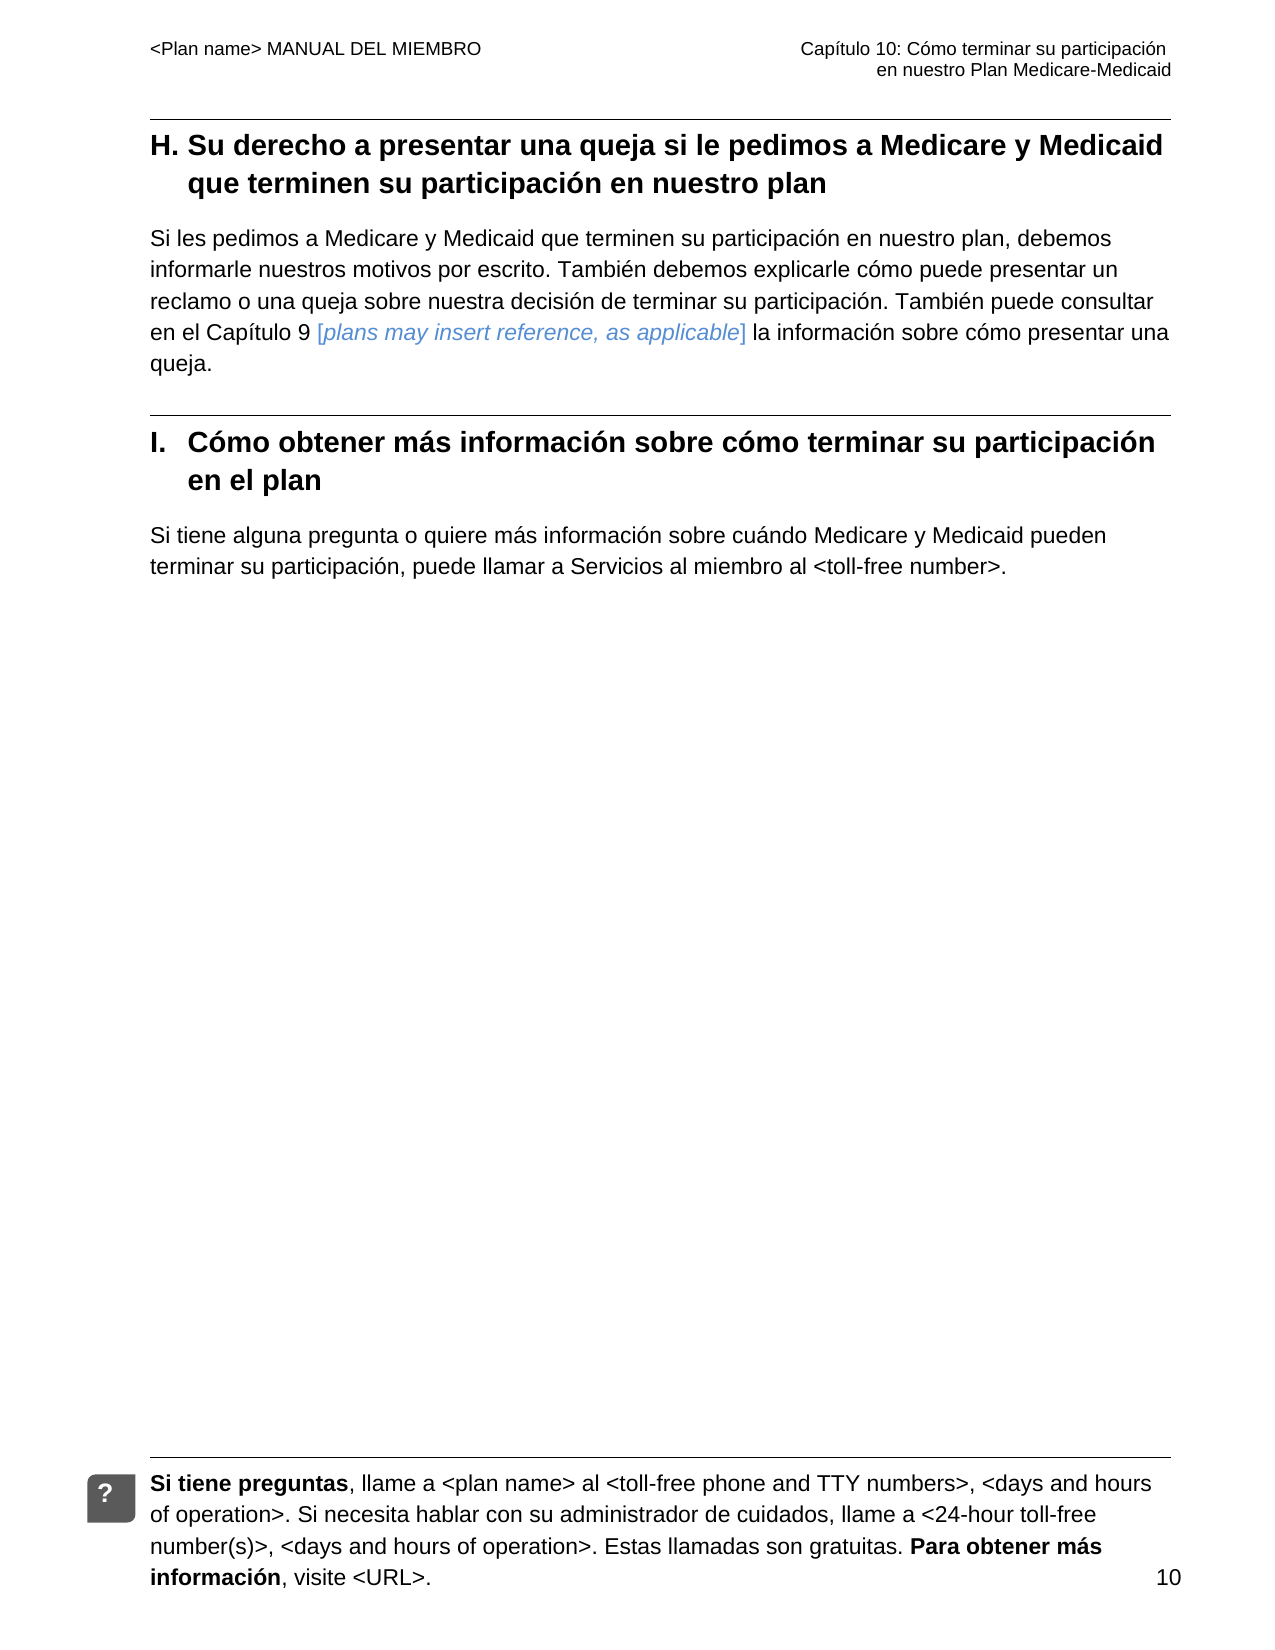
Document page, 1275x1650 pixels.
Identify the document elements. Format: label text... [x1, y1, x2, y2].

text Si les pedimos a Medicare y Medicaid que terminen su participación en nuestro plan, debemos informarle nuestros motivos por escrito. También debemos explicarle cómo puede presentar un reclamo o una queja sobre nuestra decisión de terminar su participación. También puede consultar en el Capítulo 9 [plans may insert reference, as applicable] la información sobre cómo presentar una queja. [150, 222, 1171, 378]
text Si tiene alguna pregunta o quiere más información sobre cuándo Medicare y Medicaid pueden terminar su participación, puede llamar a Servicios al miembro al <toll-free number>. [150, 518, 1171, 581]
subtitle Su derecho a presentar una queja si le pedimos a Medicare y Medicaid que terminen su participación en nuestro plan [150, 120, 1171, 201]
subtitle Cómo obtener más información sobre cómo terminar su participación en el plan [150, 416, 1171, 498]
